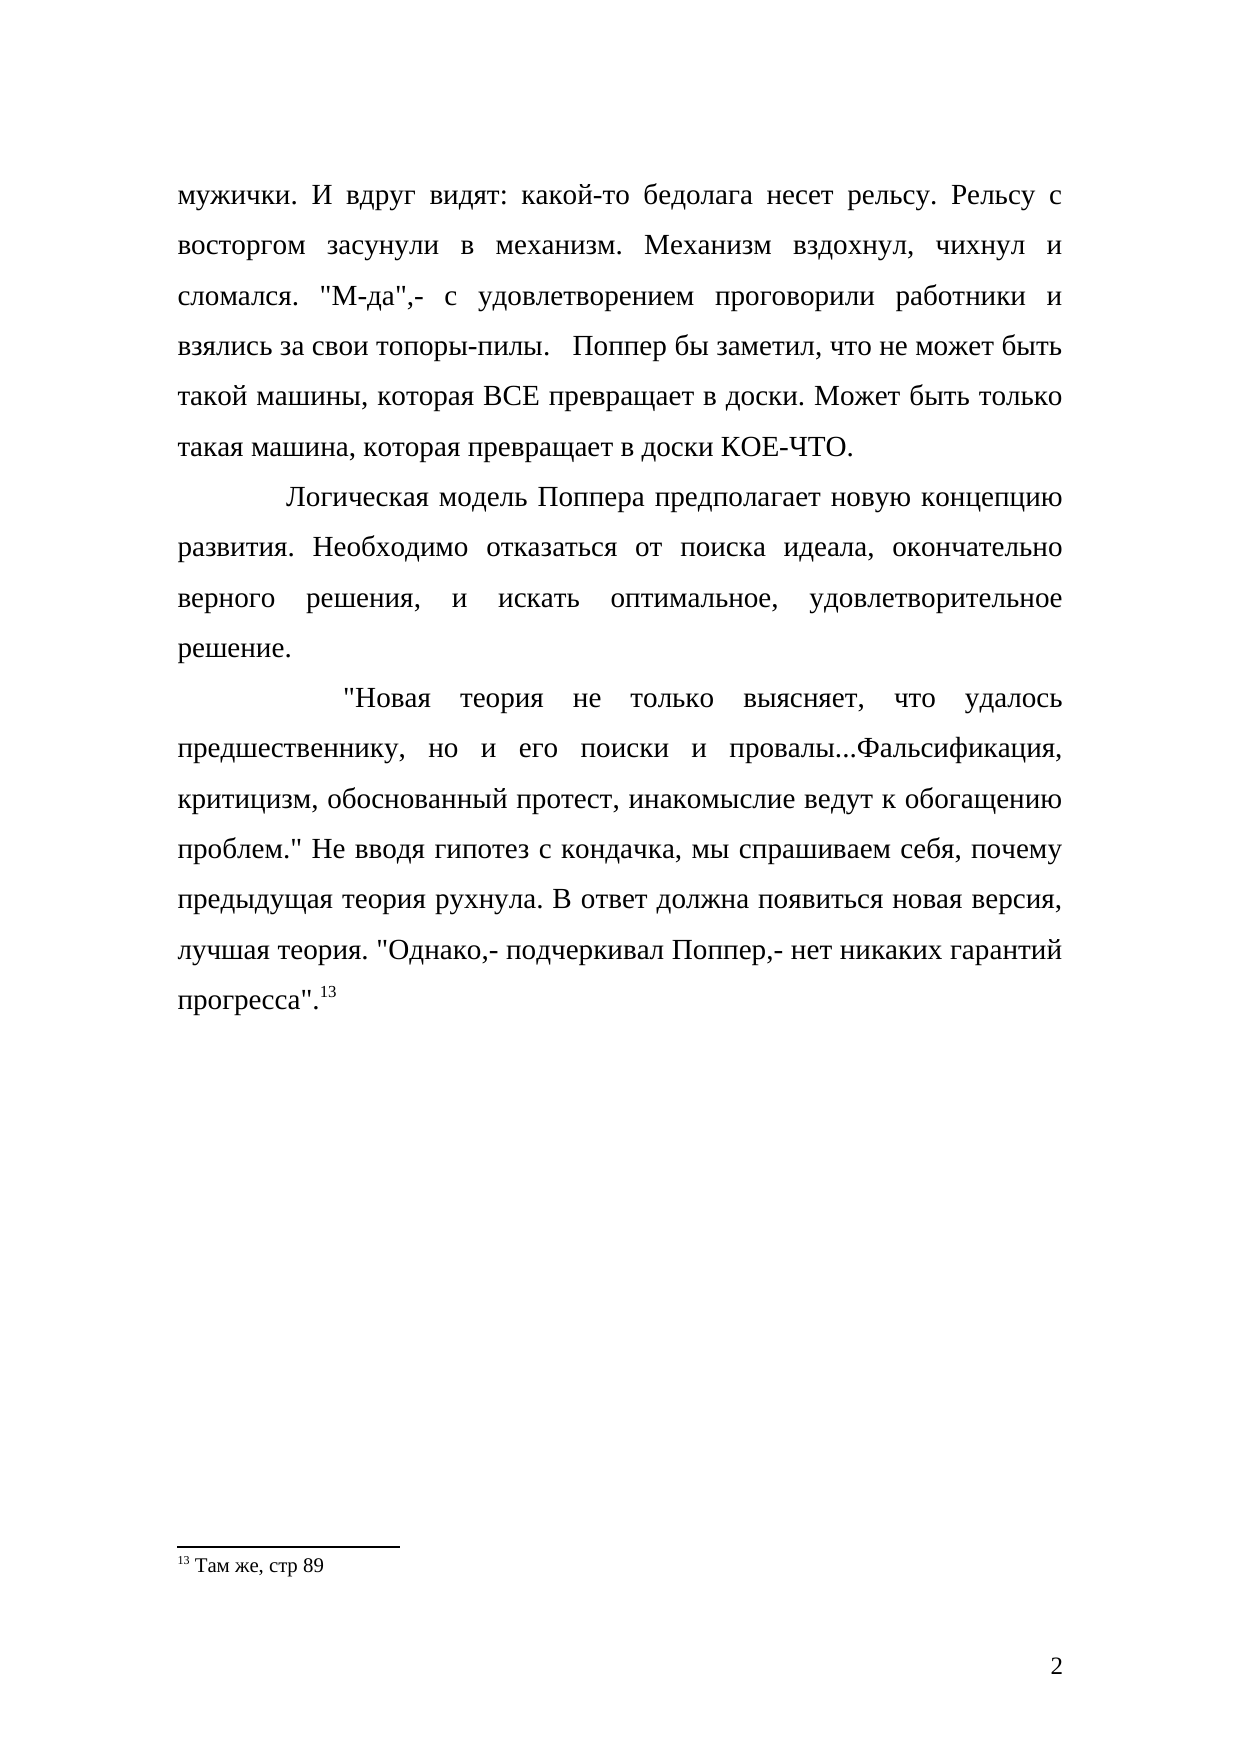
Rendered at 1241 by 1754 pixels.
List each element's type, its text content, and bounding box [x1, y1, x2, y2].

text "Новая теория не только выясняет, что удалось предшественнику, но и его поиски и провалы...Фальсификация, критицизм, обоснованный протест, инакомыслие ведут к обогащению проблем." Не вводя гипотез с кондачка, мы спрашиваем себя, почему предыдущая теория рухнула. В ответ должна появиться новая версия, лучшая теория. "Однако,- подчеркивал Поппер,- нет никаких гарантий прогресса". [177, 680, 1063, 1016]
text Логическая модель Поппера предполагает новую концепцию развития. Необходимо отказаться от поиска идеала, окончательно верного решения, и искать оптимальное, удовлетворительное решение. [177, 479, 1063, 663]
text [177, 177, 1063, 462]
